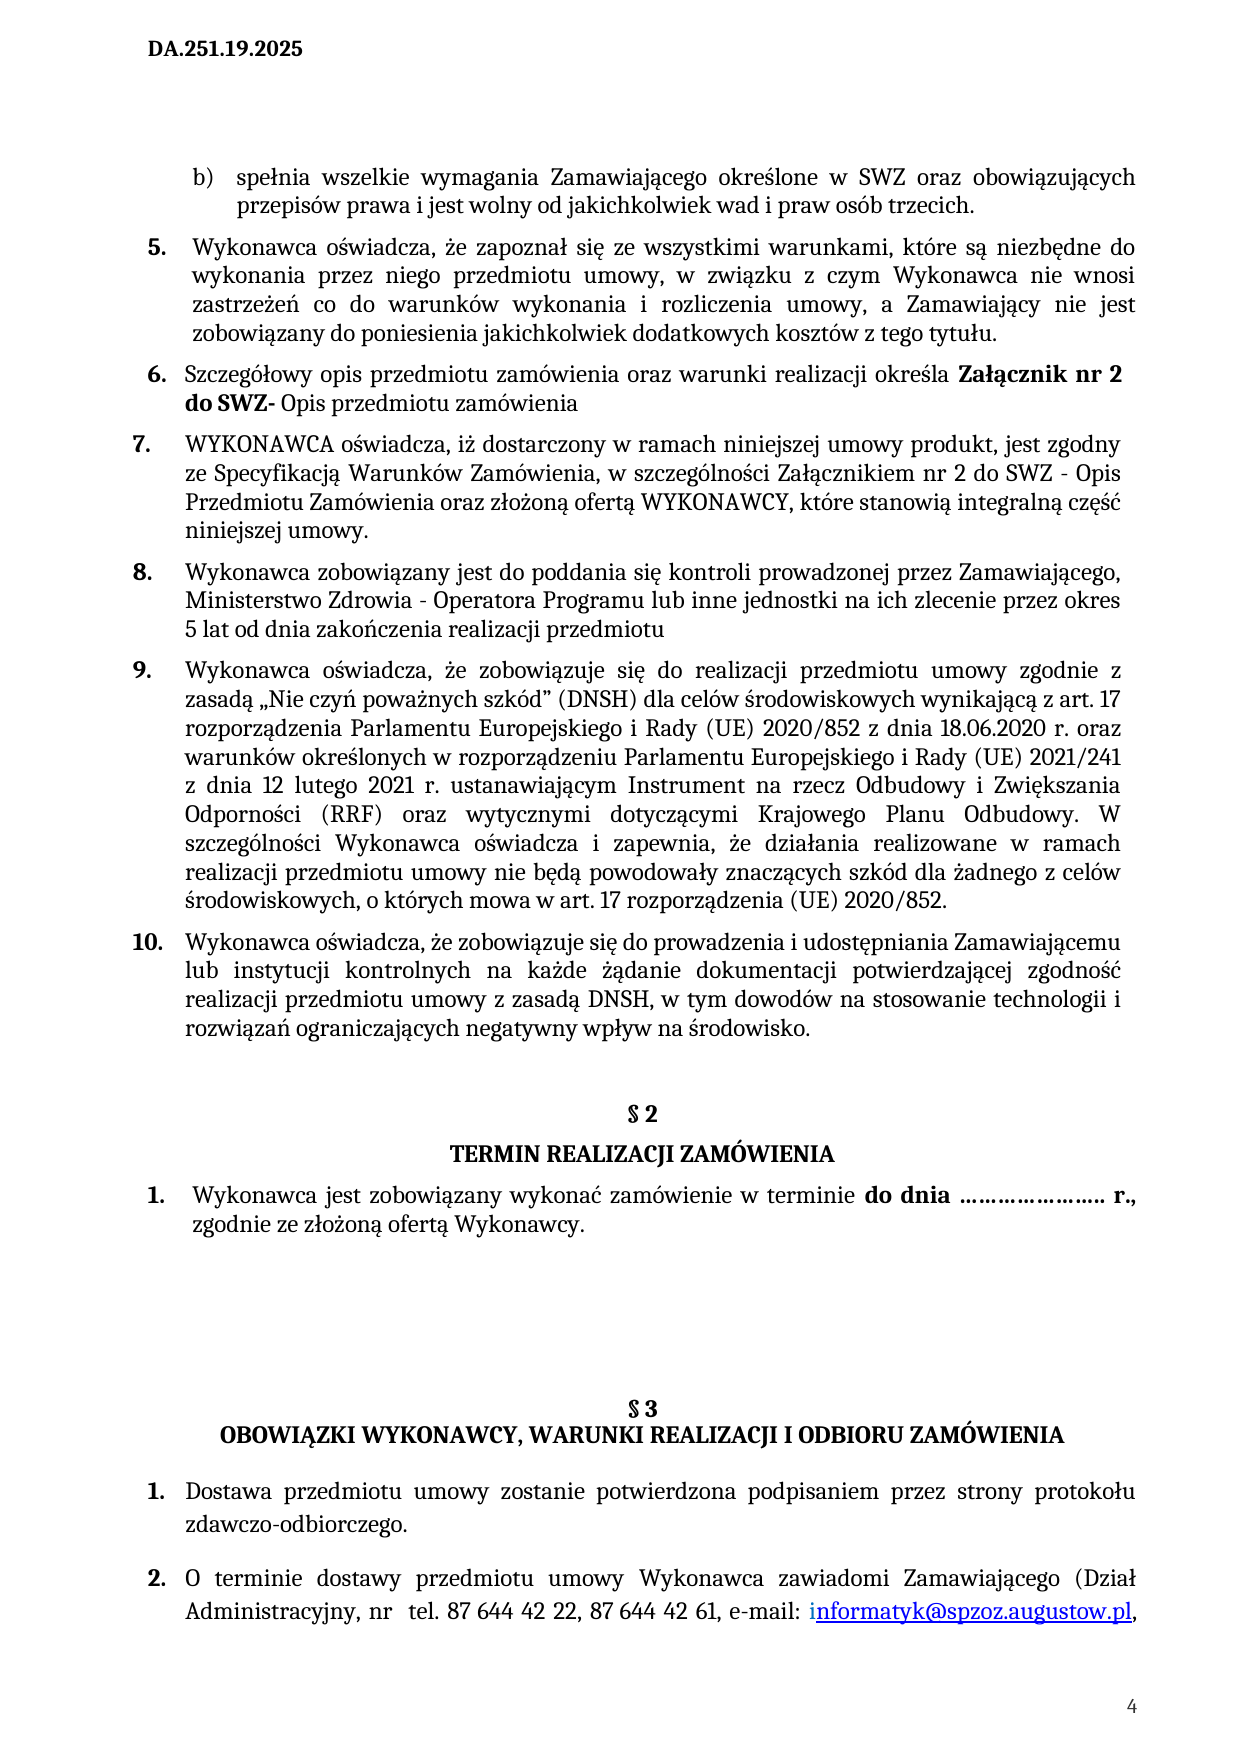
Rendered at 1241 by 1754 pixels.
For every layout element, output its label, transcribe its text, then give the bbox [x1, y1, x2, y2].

list Wykonawca oświadcza, że zapoznał się ze wszystkimi warunkami, które są niezbędne do wykonania przez niego przedmiotu umowy, w związku z czym Wykonawca nie wnosi zastrzeżeń co do warunków wykonania i rozliczenia umowy, a Zamawiający nie jest zobowiązany do poniesienia jakichkolwiek dodatkowych kosztów z tego tytułu. [148, 232, 1137, 347]
text OBOWIĄZKI WYKONAWCY, WARUNKI REALIZACJI I ODBIORU ZAMÓWIENIA [148, 1423, 1137, 1448]
text § 2 [148, 1102, 1137, 1127]
list Szczegółowy opis przedmiotu zamówienia oraz warunki realizacji określa Załącznik nr 2 do SWZ- Opis przedmiotu zamówienia [147, 360, 1122, 417]
list Wykonawca zobowiązany jest do poddania się kontroli prowadzonej przez Zamawiającego, Ministerstwo Zdrowia - Operatora Programu lub inne jednostki na ich zlecenie przez okres 5 lat od dnia zakończenia realizacji przedmiotu [133, 557, 1122, 644]
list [148, 1564, 1137, 1626]
list Wykonawca oświadcza, że zobowiązuje się do realizacji przedmiotu umowy zgodnie z zasadą „Nie czyń poważnych szkód” (DNSH) dla celów środowiskowych wynikającą z art. 17 rozporządzenia Parlamentu Europejskiego i Rady (UE) 2020/852 z dnia 18.06.2020 r. oraz warunków określonych w rozporządzeniu Parlamentu Europejskiego i Rady (UE) 2021/241 z dnia 12 lutego 2021 r. ustanawiającym Instrument na rzecz Odbudowy i Zwiększania Odporności (RRF) oraz wytycznymi dotyczącymi Krajowego Planu Odbudowy. W szczególności Wykonawca oświadcza i zapewnia, że działania realizowane w ramach realizacji przedmiotu umowy nie będą powodowały znaczących szkód dla żadnego z celów środowiskowych, o których mowa w art. 17 rozporządzenia (UE) 2020/852. [133, 656, 1122, 915]
list Wykonawca jest zobowiązany wykonać zamówienie w terminie do dnia ………………….. r., zgodnie ze złożoną ofertą Wykonawcy. [148, 1181, 1137, 1238]
list Wykonawca oświadcza, że zobowiązuje się do prowadzenia i udostępniania Zamawiającemu lub instytucji kontrolnych na każde żądanie dokumentacji potwierdzającej zgodność realizacji przedmiotu umowy z zasadą DNSH, w tym dowodów na stosowanie technologii i rozwiązań ograniczających negatywny wpływ na środowisko. [133, 927, 1122, 1042]
text TERMIN REALIZACJI ZAMÓWIENIA [148, 1139, 1137, 1168]
text § 3 [148, 1394, 1137, 1423]
list Dostawa przedmiotu umowy zostanie potwierdzona podpisaniem przez strony protokołu zdawczo-odbiorczego. [148, 1477, 1137, 1539]
list WYKONAWCA oświadcza, iż dostarczony w ramach niniejszej umowy produkt, jest zgodny ze Specyfikacją Warunków Zamówienia, w szczególności Załącznikiem nr 2 do SWZ - Opis Przedmiotu Zamówienia oraz złożoną ofertą WYKONAWCY, które stanowią integralną część niniejszej umowy. [133, 430, 1122, 545]
list spełnia wszelkie wymagania Zamawiającego określone w SWZ oraz obowiązujących przepisów prawa i jest wolny od jakichkolwiek wad i praw osób trzecich. [192, 162, 1137, 220]
